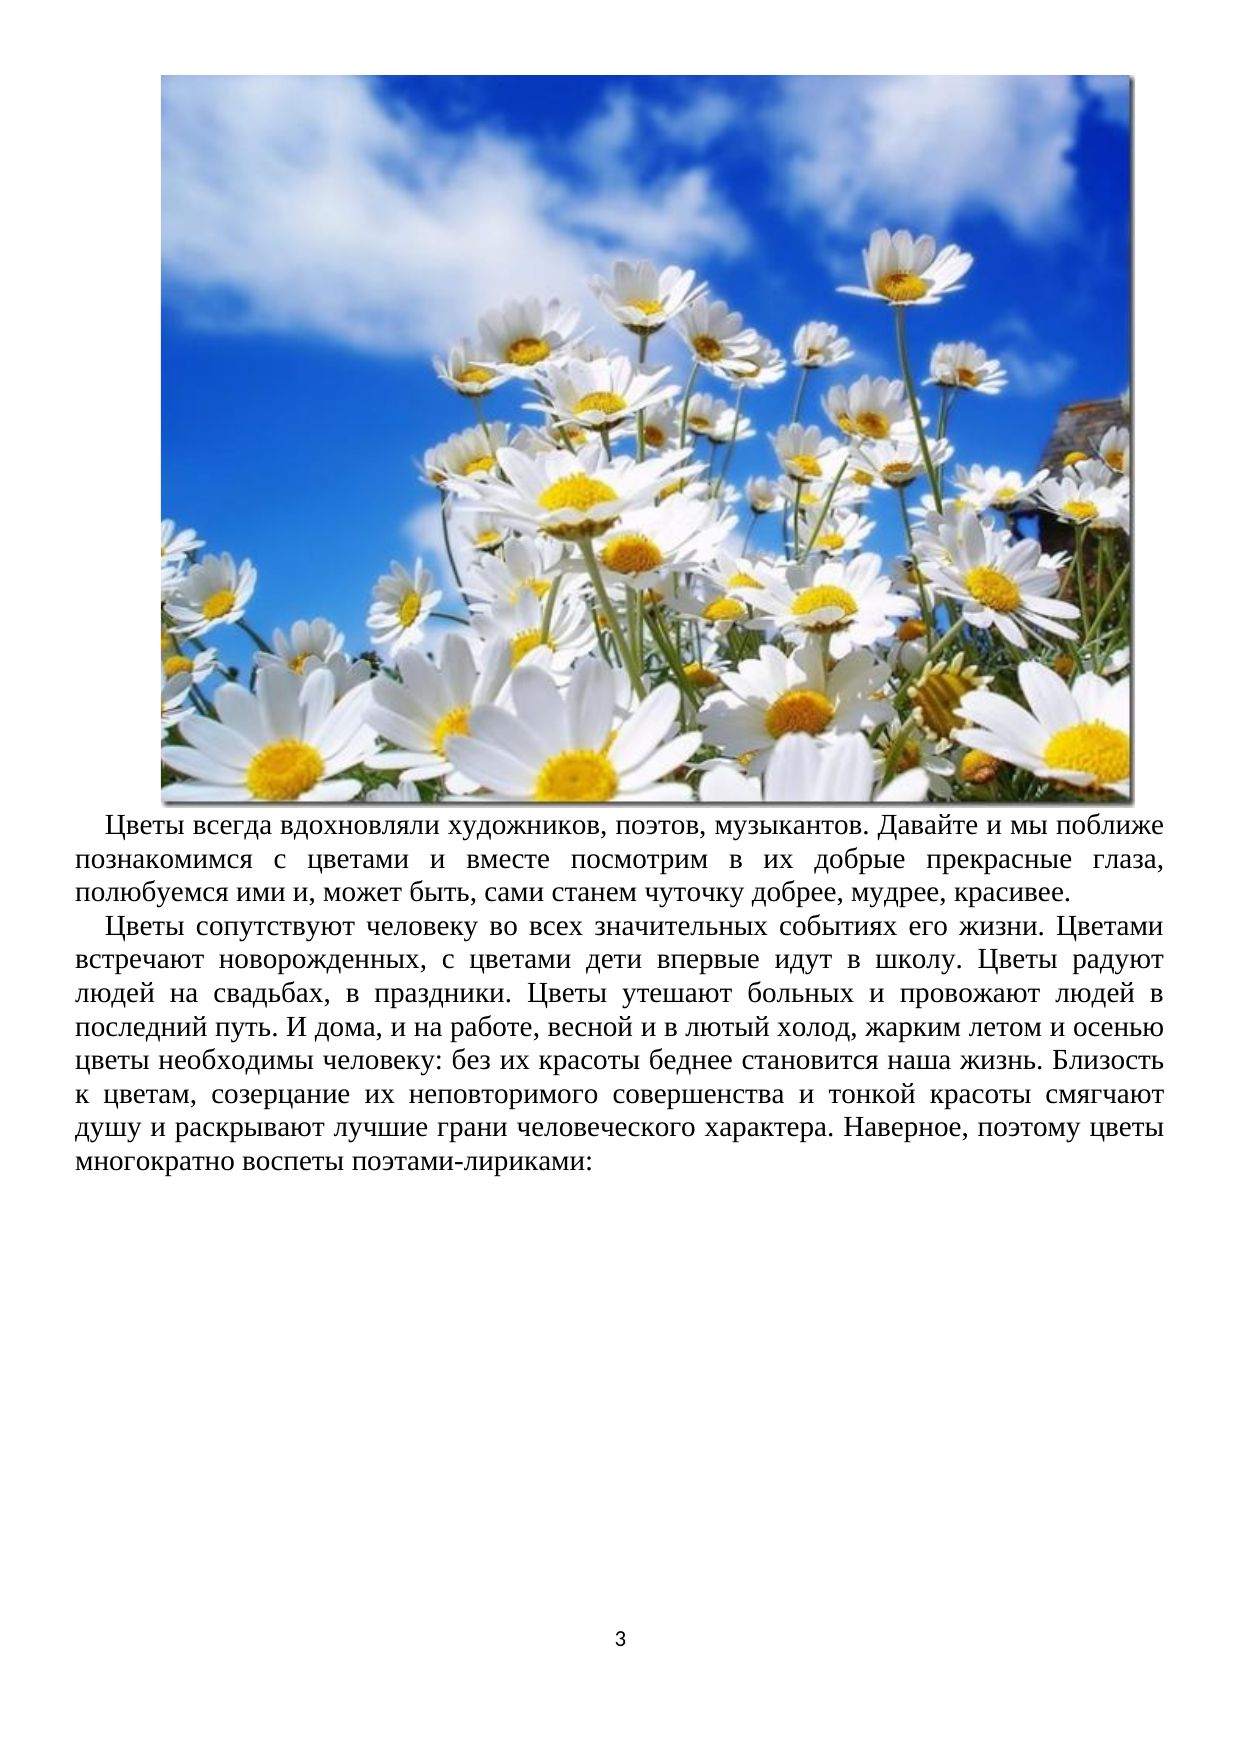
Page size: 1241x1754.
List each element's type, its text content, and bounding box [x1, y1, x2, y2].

picture [160, 75, 1136, 808]
text Цветы всегда вдохновляли художников, поэтов, музыкантов. Давайте и мы поближе познакомимся с цветами и вместе посмотрим в их добрые прекрасные глаза, полюбуемся ими и, может быть, сами станем чуточку добрее, мудрее, красивее. [75, 807, 1165, 908]
text Цветы сопутствуют человеку во всех значительных событиях его жизни. Цветами встречают новорожденных, с цветами дети впервые идут в школу. Цветы радуют людей на свадьбах, в праздники. Цветы утешают больных и провожают людей в последний путь. И дома, и на работе, весной и в лютый холод, жарким летом и осенью цветы необходимы человеку: без их красоты беднее становится наша жизнь. Близость к цветам, созерцание их неповторимого совершенства и тонкой красоты смягчают душу и раскрывают лучшие грани человеческого характера. Наверное, поэтому цветы многократно воспеты поэтами-лириками: [75, 908, 1165, 1176]
